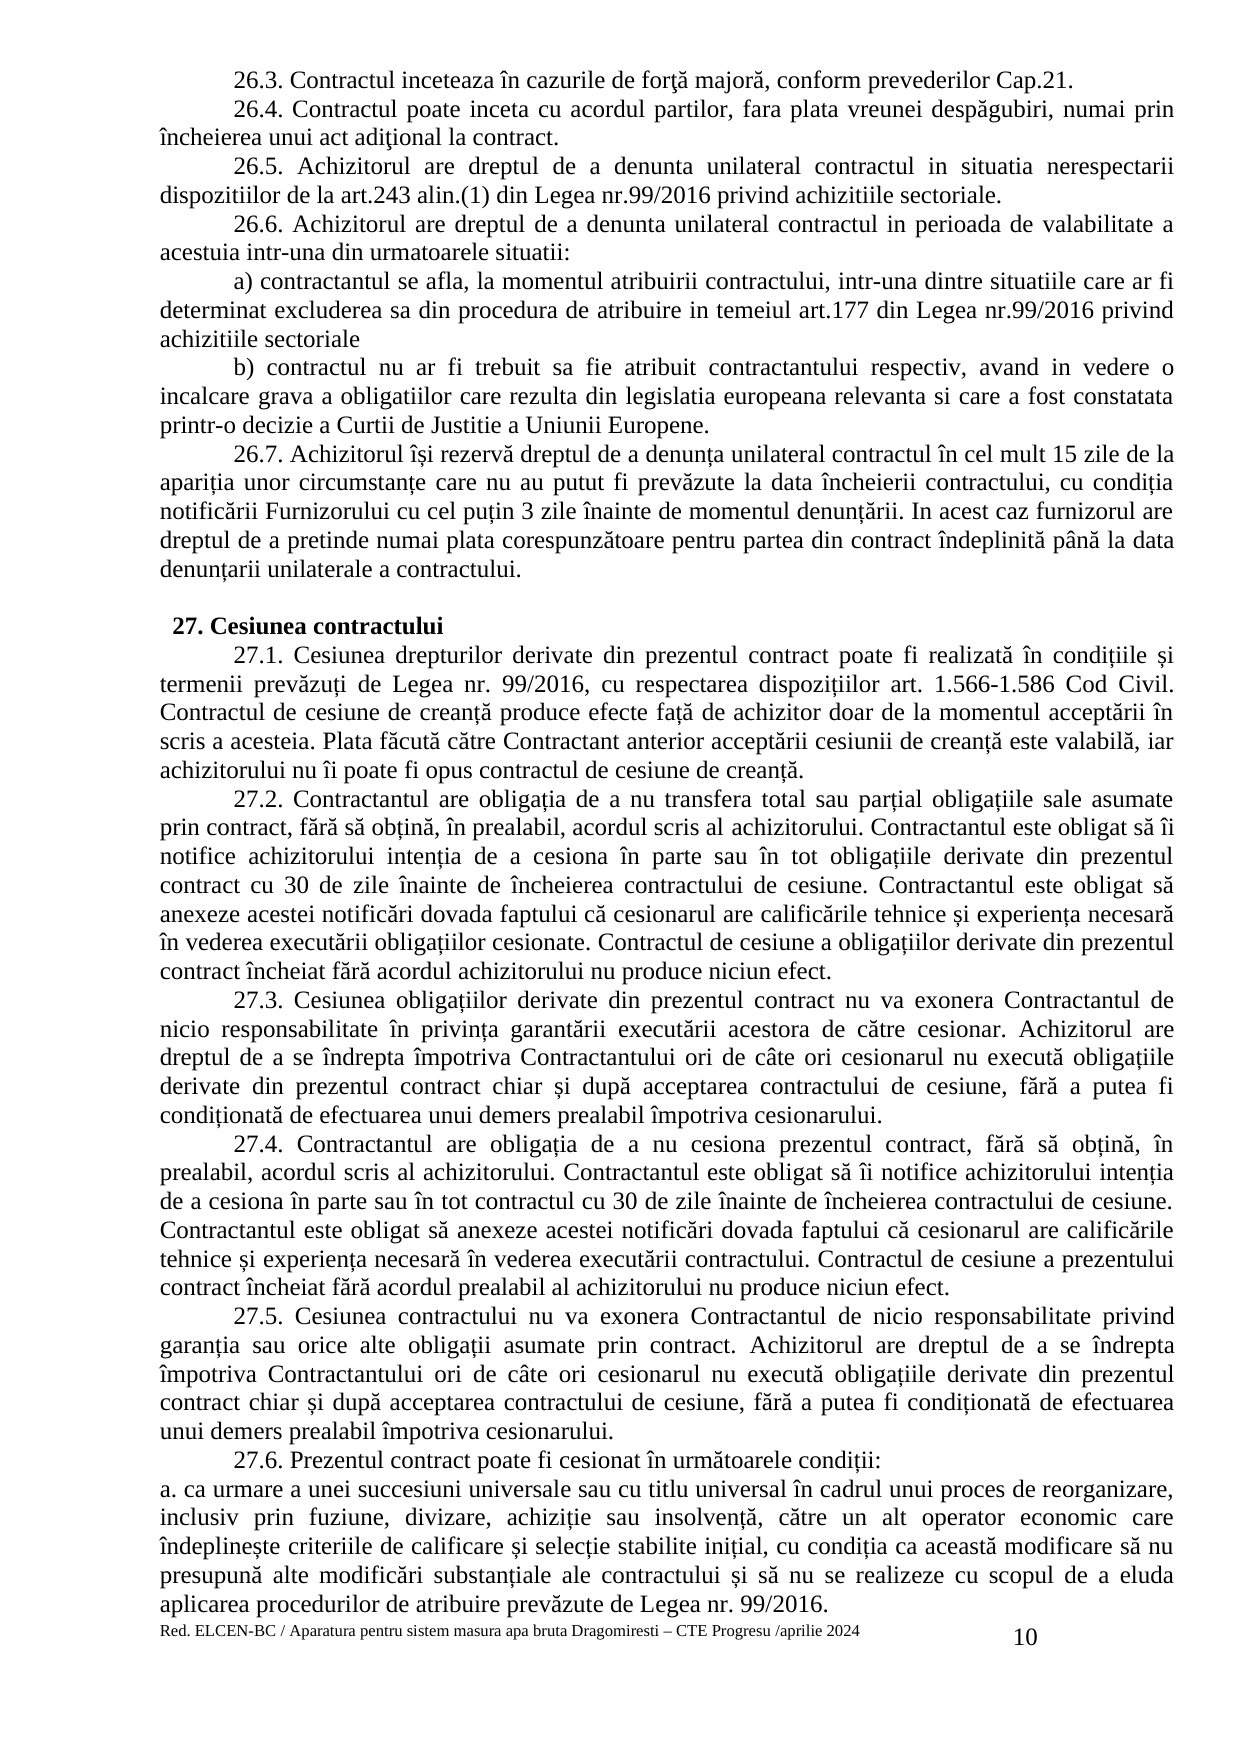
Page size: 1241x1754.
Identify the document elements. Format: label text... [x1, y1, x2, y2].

text 26.6. Achizitorul are dreptul de a denunta unilateral contractul in perioada de valabilitate a acestuia intr-una din urmatoarele situatii: [159, 209, 1175, 266]
text a) contractantul se afla, la momentul atribuirii contractului, intr-una dintre situatiile care ar fi determinat excluderea sa din procedura de atribuire in temeiul art.177 din Legea nr.99/2016 privind achizitiile sectoriale [159, 266, 1175, 352]
text 26.4. Contractul poate inceta cu acordul partilor, fara plata vreunei despăgubiri, numai prin încheierea unui act adiţional la contract. [159, 94, 1175, 151]
text 27. Cesiunea contractului [159, 611, 1175, 640]
text 27.1. Cesiunea drepturilor derivate din prezentul contract poate fi realizată în condițiile și termenii prevăzuți de Legea nr. 99/2016, cu respectarea dispozițiilor art. 1.566-1.586 Cod Civil. Contractul de cesiune de creanță produce efecte față de achizitor doar de la momentul acceptării în scris a acesteia. Plata făcută către Contractant anterior acceptării cesiunii de creanță este valabilă, iar achizitorului nu îi poate fi opus contractul de cesiune de creanță. [159, 640, 1175, 784]
list 26.7. Achizitorul își rezervă dreptul de a denunța unilateral contractul în cel mult 15 zile de la apariția unor circumstanțe care nu au putut fi prevăzute la data încheierii contractului, cu condiția notificării Furnizorului cu cel puțin 3 zile înainte de momentul denunțării. In acest caz furnizorul are dreptul de a pretinde numai plata corespunzătoare pentru partea din contract îndeplinită până la data denunțarii unilaterale a contractului. [159, 439, 1175, 582]
text 27.4. Contractantul are obligația de a nu cesiona prezentul contract, fără să obțină, în prealabil, acordul scris al achizitorului. Contractantul este obligat să îi notifice achizitorului intenția de a cesiona în parte sau în tot contractul cu 30 de zile înainte de încheierea contractului de cesiune. Contractantul este obligat să anexeze acestei notificări dovada faptului că cesionarul are calificările tehnice și experiența necesară în vederea executării contractului. Contractul de cesiune a prezentului contract încheiat fără acordul prealabil al achizitorului nu produce niciun efect. [159, 1129, 1175, 1301]
text 27.5. Cesiunea contractului nu va exonera Contractantul de nicio responsabilitate privind garanția sau orice alte obligații asumate prin contract. Achizitorul are dreptul de a se îndrepta împotriva Contractantului ori de câte ori cesionarul nu execută obligațiile derivate din prezentul contract chiar și după acceptarea contractului de cesiune, fără a putea fi condiționată de efectuarea unui demers prealabil împotriva cesionarului. [159, 1301, 1175, 1445]
text 27.2. Contractantul are obligația de a nu transfera total sau parțial obligațiile sale asumate prin contract, fără să obțină, în prealabil, acordul scris al achizitorului. Contractantul este obligat să îi notifice achizitorului intenția de a cesiona în parte sau în tot obligațiile derivate din prezentul contract cu 30 de zile înainte de încheierea contractului de cesiune. Contractantul este obligat să anexeze acestei notificări dovada faptului că cesionarul are calificările tehnice și experiența necesară în vederea executării obligațiilor cesionate. Contractul de cesiune a obligațiilor derivate din prezentul contract încheiat fără acordul achizitorului nu produce niciun efect. [159, 784, 1175, 985]
text 27.6. Prezentul contract poate fi cesionat în următoarele condiții: [159, 1445, 1175, 1474]
text a. ca urmare a unei succesiuni universale sau cu titlu universal în cadrul unui proces de reorganizare, inclusiv prin fuziune, divizare, achiziție sau insolvență, către un alt operator economic care îndeplinește criteriile de calificare și selecție stabilite inițial, cu condiția ca această modificare să nu presupună alte modificări substanțiale ale contractului și să nu se realizeze cu scopul de a eluda aplicarea procedurilor de atribuire prevăzute de Legea nr. 99/2016. [159, 1474, 1175, 1617]
text 26.3. Contractul inceteaza în cazurile de forţă majoră, conform prevederilor Cap.21. [159, 65, 1175, 94]
text 27.3. Cesiunea obligațiilor derivate din prezentul contract nu va exonera Contractantul de nicio responsabilitate în privința garantării executării acestora de către cesionar. Achizitorul are dreptul de a se îndrepta împotriva Contractantului ori de câte ori cesionarul nu execută obligațiile derivate din prezentul contract chiar și după acceptarea contractului de cesiune, fără a putea fi condiționată de efectuarea unui demers prealabil împotriva cesionarului. [159, 985, 1175, 1129]
text 26.5. Achizitorul are dreptul de a denunta unilateral contractul in situatia nerespectarii dispozitiilor de la art.243 alin.(1) din Legea nr.99/2016 privind achizitiile sectoriale. [159, 151, 1175, 209]
text b) contractul nu ar fi trebuit sa fie atribuit contractantului respectiv, avand in vedere o incalcare grava a obligatiilor care rezulta din legislatia europeana relevanta si care a fost constatata printr-o decizie a Curtii de Justitie a Uniunii Europene. [159, 352, 1175, 439]
